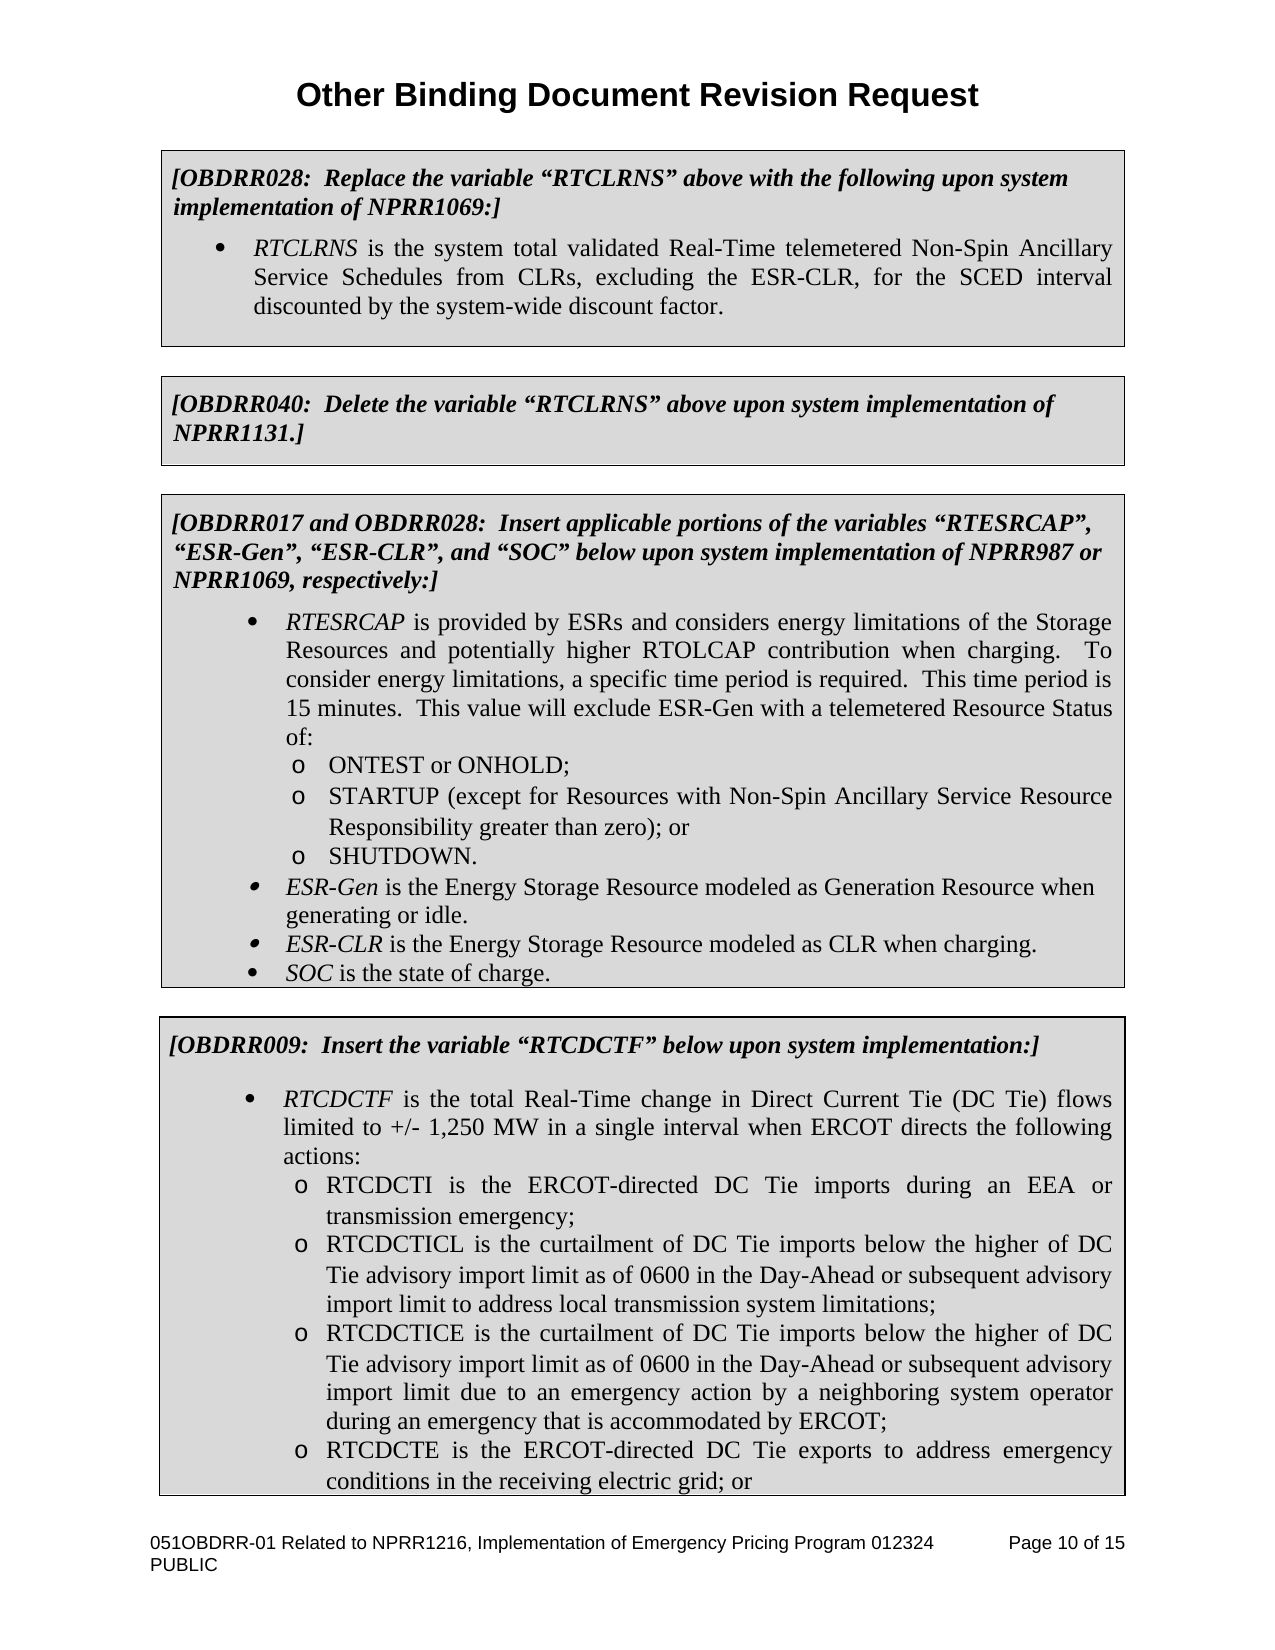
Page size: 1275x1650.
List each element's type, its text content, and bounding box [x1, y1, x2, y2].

table_header [OBDRR040: Delete the variable “RTCLRNS” above upon system implementation of NPRR1131.] [162, 377, 1124, 464]
table_header [OBDRR017 and OBDRR028: Insert applicable portions of the variables “RTESRCAP”, “ESR-Gen”, “ESR-CLR”, and “SOC” below upon system implementation of NPRR987 or NPRR1069, respectively:] RTESRCAP is provided by ESRs and considers energy limitations of the Storage Resources and potentially higher RTOLCAP contribution when charging. To consider energy limitations, a specific time period is required. This time period is 15 minutes. This value will exclude ESR-Gen with a telemetered Resource Status of: ONTEST or ONHOLD; STARTUP (except for Resources with Non-Spin Ancillary Service Resource Responsibility greater than zero); or SHUTDOWN. ESR-Gen is the Energy Storage Resource modeled as Generation Resource when generating or idle. ESR-CLR is the Energy Storage Resource modeled as CLR when charging. SOC is the state of charge. [162, 495, 1124, 987]
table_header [160, 1018, 1124, 1494]
table_header [OBDRR028: Replace the variable “RTCLRNS” above with the following upon system implementation of NPRR1069:] RTCLRNS is the system total validated Real-Time telemetered Non-Spin Ancillary Service Schedules from CLRs, excluding the ESR-CLR, for the SCED interval discounted by the system-wide discount factor. [162, 151, 1124, 346]
